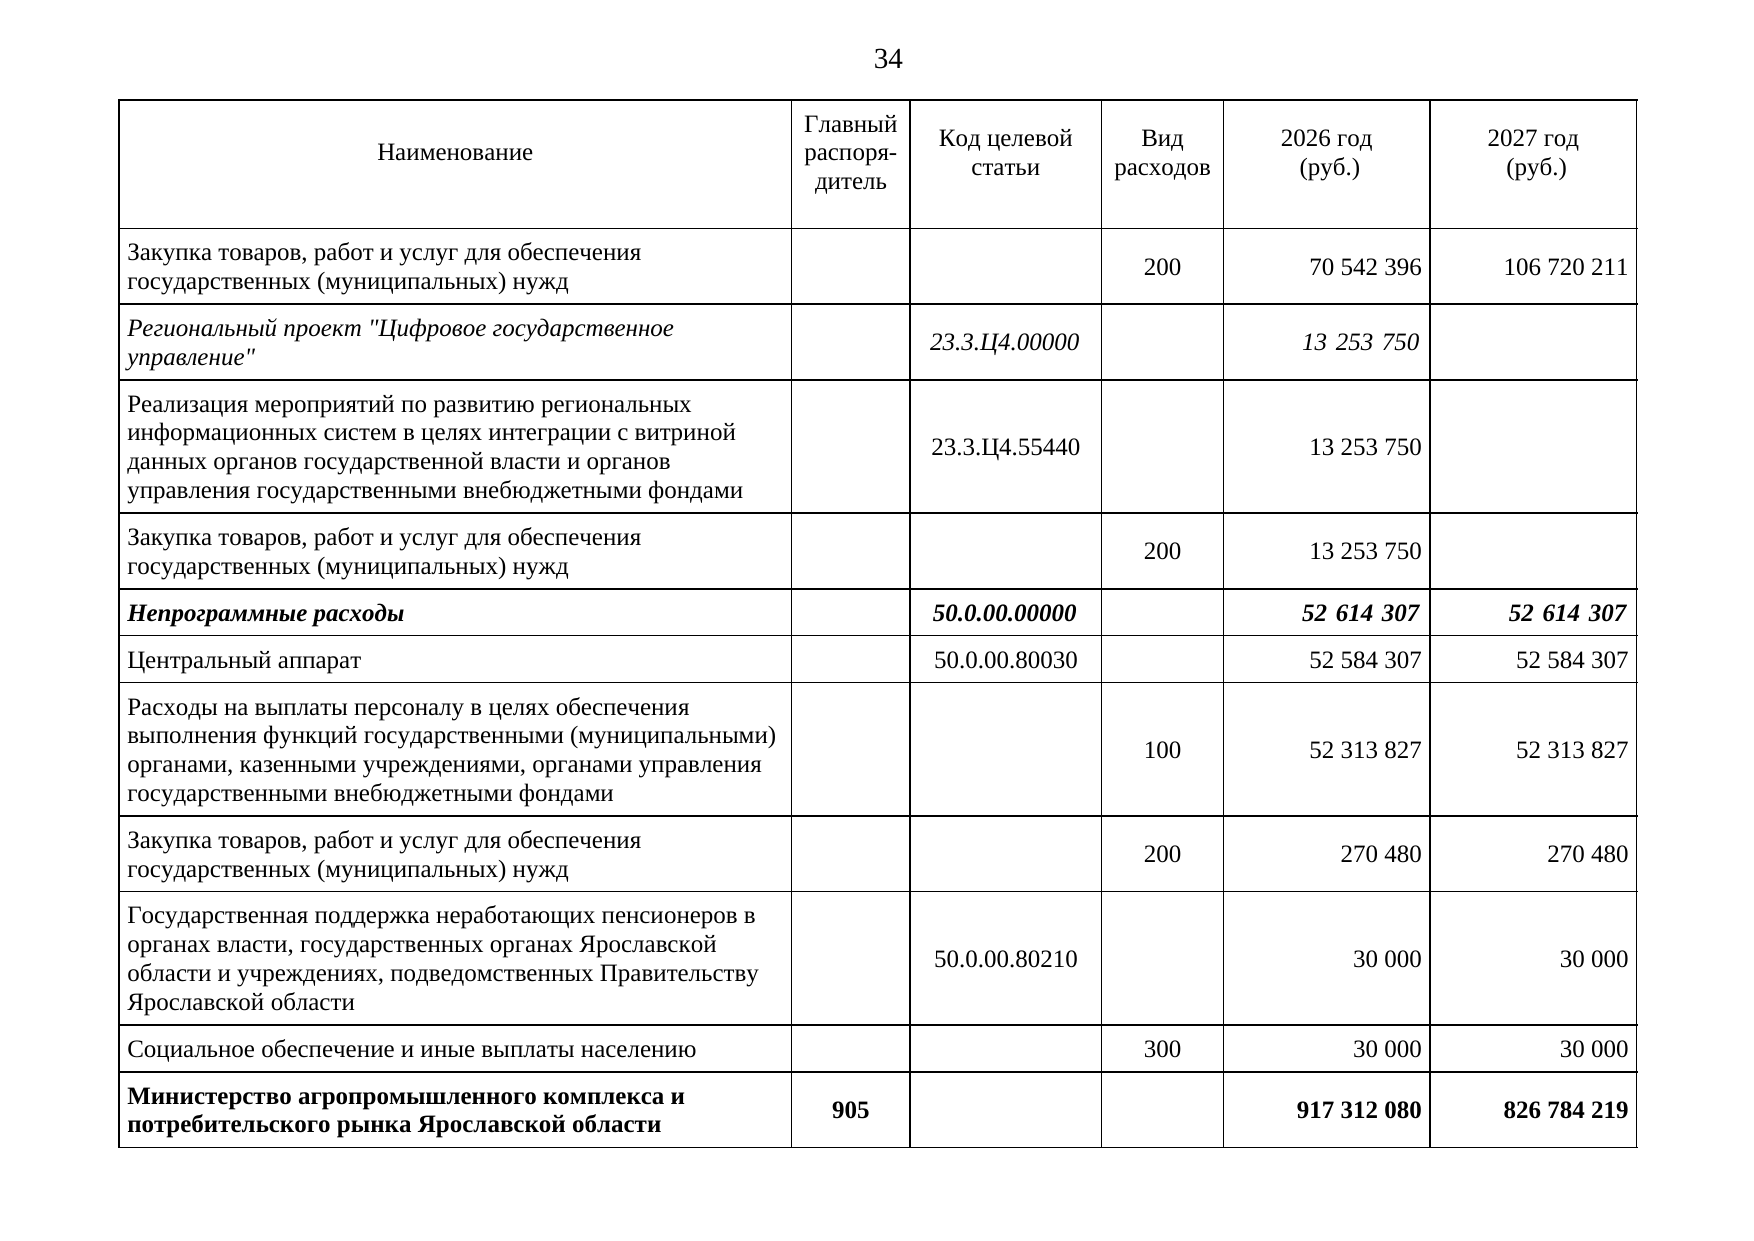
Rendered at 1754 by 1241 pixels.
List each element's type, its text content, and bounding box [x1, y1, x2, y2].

table_cell [1431, 514, 1636, 588]
table_cell Расходы на выплаты персоналу в целях обеспечения выполнения функций государственными (муниципальными) органами, казенными учреждениями, органами управления государственными внебюджетными фондами [120, 683, 791, 815]
table_cell [1102, 381, 1223, 512]
table_cell 200 [1102, 817, 1223, 891]
table_header Наименование [120, 101, 791, 227]
table_cell [792, 590, 909, 635]
table_cell 50.0.00.00000 [911, 590, 1101, 635]
table_cell [1102, 305, 1223, 379]
table_cell 200 [1102, 229, 1223, 303]
table_cell 30 000 [1431, 1026, 1636, 1071]
table_cell Государственная поддержка неработающих пенсионеров в органах власти, государственных органах Ярославской области и учреждениях, подведомственных Правительству Ярославской области [120, 892, 791, 1024]
table_cell 52 584 307 [1431, 636, 1636, 682]
table_cell 905 [792, 1073, 909, 1147]
table_cell Министерство агропромышленного комплекса и потребительского рынка Ярославской области [120, 1073, 791, 1147]
table_cell [911, 817, 1101, 891]
table_cell [1102, 636, 1223, 682]
table_cell [792, 229, 909, 303]
table_cell [792, 636, 909, 682]
table_cell Непрограммные расходы [120, 590, 791, 635]
table_cell [1431, 305, 1636, 379]
table_cell Закупка товаров, работ и услуг для обеспечения государственных (муниципальных) нужд [120, 229, 791, 303]
table_cell 30 000 [1224, 1026, 1429, 1071]
table_cell 70 542 396 [1224, 229, 1429, 303]
table_cell Закупка товаров, работ и услуг для обеспечения государственных (муниципальных) нужд [120, 817, 791, 891]
table_cell [792, 1026, 909, 1071]
table_cell Региональный проект "Цифровое государственное управление" [120, 305, 791, 379]
table_cell 826 784 219 [1431, 1073, 1636, 1147]
table_header 2026 год (руб.) [1224, 101, 1429, 227]
table_cell [792, 683, 909, 815]
table_cell 13 253 750 [1224, 514, 1429, 588]
table_header Главный распоря-дитель [792, 101, 909, 227]
table_cell [792, 305, 909, 379]
table_header 2027 год (руб.) [1431, 101, 1636, 227]
table_cell [1102, 892, 1223, 1024]
table_cell 52 614 307 [1431, 590, 1636, 635]
table_cell 30 000 [1224, 892, 1429, 1024]
table_cell Закупка товаров, работ и услуг для обеспечения государственных (муниципальных) нужд [120, 514, 791, 588]
table_cell [792, 892, 909, 1024]
table_cell 300 [1102, 1026, 1223, 1071]
table_cell 30 000 [1431, 892, 1636, 1024]
table_cell 917 312 080 [1224, 1073, 1429, 1147]
table_cell [1431, 381, 1636, 512]
table_cell [911, 683, 1101, 815]
table_cell Центральный аппарат [120, 636, 791, 682]
table_cell 50.0.00.80030 [911, 636, 1101, 682]
table_header Вид расходов [1102, 101, 1223, 227]
table_header Код целевой статьи [911, 101, 1101, 227]
table_cell 50.0.00.80210 [911, 892, 1101, 1024]
table_cell 100 [1102, 683, 1223, 815]
table_cell Социальное обеспечение и иные выплаты населению [120, 1026, 791, 1071]
table_cell 23.3.Ц4.00000 [911, 305, 1101, 379]
table_cell 23.3.Ц4.55440 [911, 381, 1101, 512]
table_cell [792, 817, 909, 891]
table_cell Реализация мероприятий по развитию региональных информационных систем в целях интеграции с витриной данных органов государственной власти и органов управления государственными внебюджетными фондами [120, 381, 791, 512]
table_cell 52 313 827 [1431, 683, 1636, 815]
table_cell 52 313 827 [1224, 683, 1429, 815]
table_cell 270 480 [1431, 817, 1636, 891]
table_cell 106 720 211 [1431, 229, 1636, 303]
table_cell 13 253 750 [1224, 305, 1429, 379]
table_cell 52 614 307 [1224, 590, 1429, 635]
table_cell [1102, 1073, 1223, 1147]
table_cell 52 584 307 [1224, 636, 1429, 682]
table_cell 13 253 750 [1224, 381, 1429, 512]
table_cell 270 480 [1224, 817, 1429, 891]
table_cell [911, 1026, 1101, 1071]
table_cell [1102, 590, 1223, 635]
table_cell [792, 381, 909, 512]
table_cell 200 [1102, 514, 1223, 588]
table_cell [792, 514, 909, 588]
table_cell [911, 229, 1101, 303]
table_cell [911, 1073, 1101, 1147]
table_cell [911, 514, 1101, 588]
